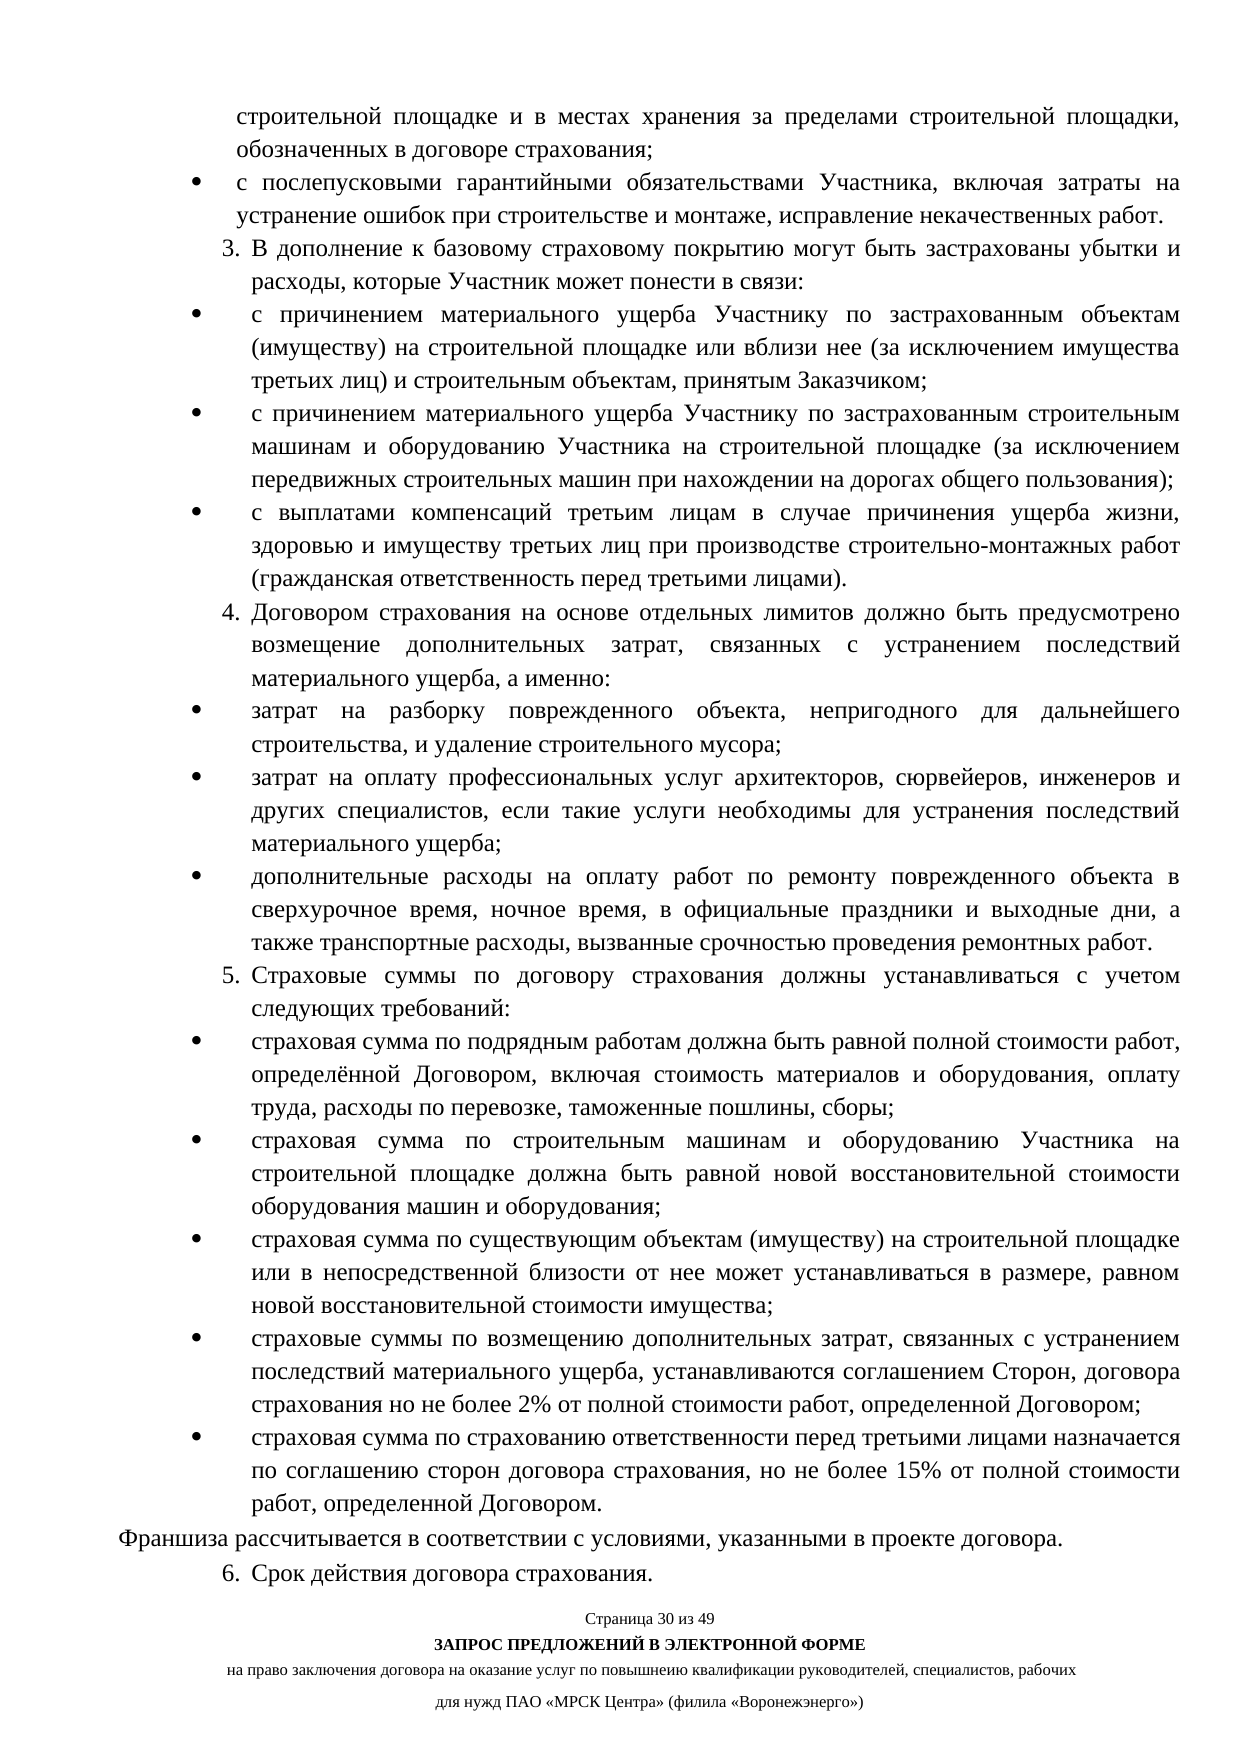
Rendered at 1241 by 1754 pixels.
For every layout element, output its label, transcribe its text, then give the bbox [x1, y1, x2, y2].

list затрат на разборку поврежденного объекта, непригодного для дальнейшего строительства, и удаление строительного мусора; [192, 696, 1181, 757]
list страховая сумма по страхованию ответственности перед третьими лицами назначается по соглашению сторон договора страхования, но не более 15% от полной стоимости работ, определенной Договором. [192, 1422, 1181, 1517]
list страховые суммы по возмещению дополнительных затрат, связанных с устранением последствий материального ущерба, устанавливаются соглашением Сторон, договора страхования но не более 2% от полной стоимости работ, определенной Договором; [192, 1323, 1181, 1418]
list Срок действия договора страхования. [222, 1558, 1181, 1586]
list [192, 101, 1181, 163]
list дополнительные расходы на оплату работ по ремонту поврежденного объекта в сверхурочное время, ночное время, в официальные праздники и выходные дни, а также транспортные расходы, вызванные срочностью проведения ремонтных работ. [192, 861, 1181, 956]
list с послепусковыми гарантийными обязательствами Участника, включая затраты на устранение ошибок при строительстве и монтаже, исправление некачественных работ. [192, 167, 1181, 229]
list страховая сумма по существующим объектам (имуществу) на строительной площадке или в непосредственной близости от нее может устанавливаться в размере, равном новой восстановительной стоимости имущества; [192, 1224, 1181, 1319]
list с выплатами компенсаций третьим лицам в случае причинения ущерба жизни, здоровью и имуществу третьих лиц при производстве строительно-монтажных работ (гражданская ответственность перед третьими лицами). [192, 497, 1181, 592]
list с причинением материального ущерба Участнику по застрахованным объектам (имуществу) на строительной площадке или вблизи нее (за исключением имущества третьих лиц) и строительным объектам, принятым Заказчиком; [192, 299, 1181, 394]
list страховая сумма по подрядным работам должна быть равной полной стоимости работ, определённой Договором, включая стоимость материалов и оборудования, оплату труда, расходы по перевозке, таможенные пошлины, сборы; [192, 1026, 1181, 1121]
list с причинением материального ущерба Участнику по застрахованным строительным машинам и оборудованию Участника на строительной площадке (за исключением передвижных строительных машин при нахождении на дорогах общего пользования); [192, 398, 1181, 493]
list Страховые суммы по договору страхования должны устанавливаться с учетом следующих требований: [222, 960, 1181, 1022]
list Договором страхования на основе отдельных лимитов должно быть предусмотрено возмещение дополнительных затрат, связанных с устранением последствий материального ущерба, а именно: [222, 597, 1181, 691]
list страховая сумма по строительным машинам и оборудованию Участника на строительной площадке должна быть равной новой восстановительной стоимости оборудования машин и оборудования; [192, 1125, 1181, 1220]
text Франшиза рассчитывается в соответствии с условиями, указанными в проекте договора. [118, 1523, 1181, 1551]
list затрат на оплату профессиональных услуг архитекторов, сюрвейеров, инженеров и других специалистов, если такие услуги необходимы для устранения последствий материального ущерба; [192, 762, 1181, 856]
list В дополнение к базовому страховому покрытию могут быть застрахованы убытки и расходы, которые Участник может понести в связи: [222, 233, 1181, 295]
